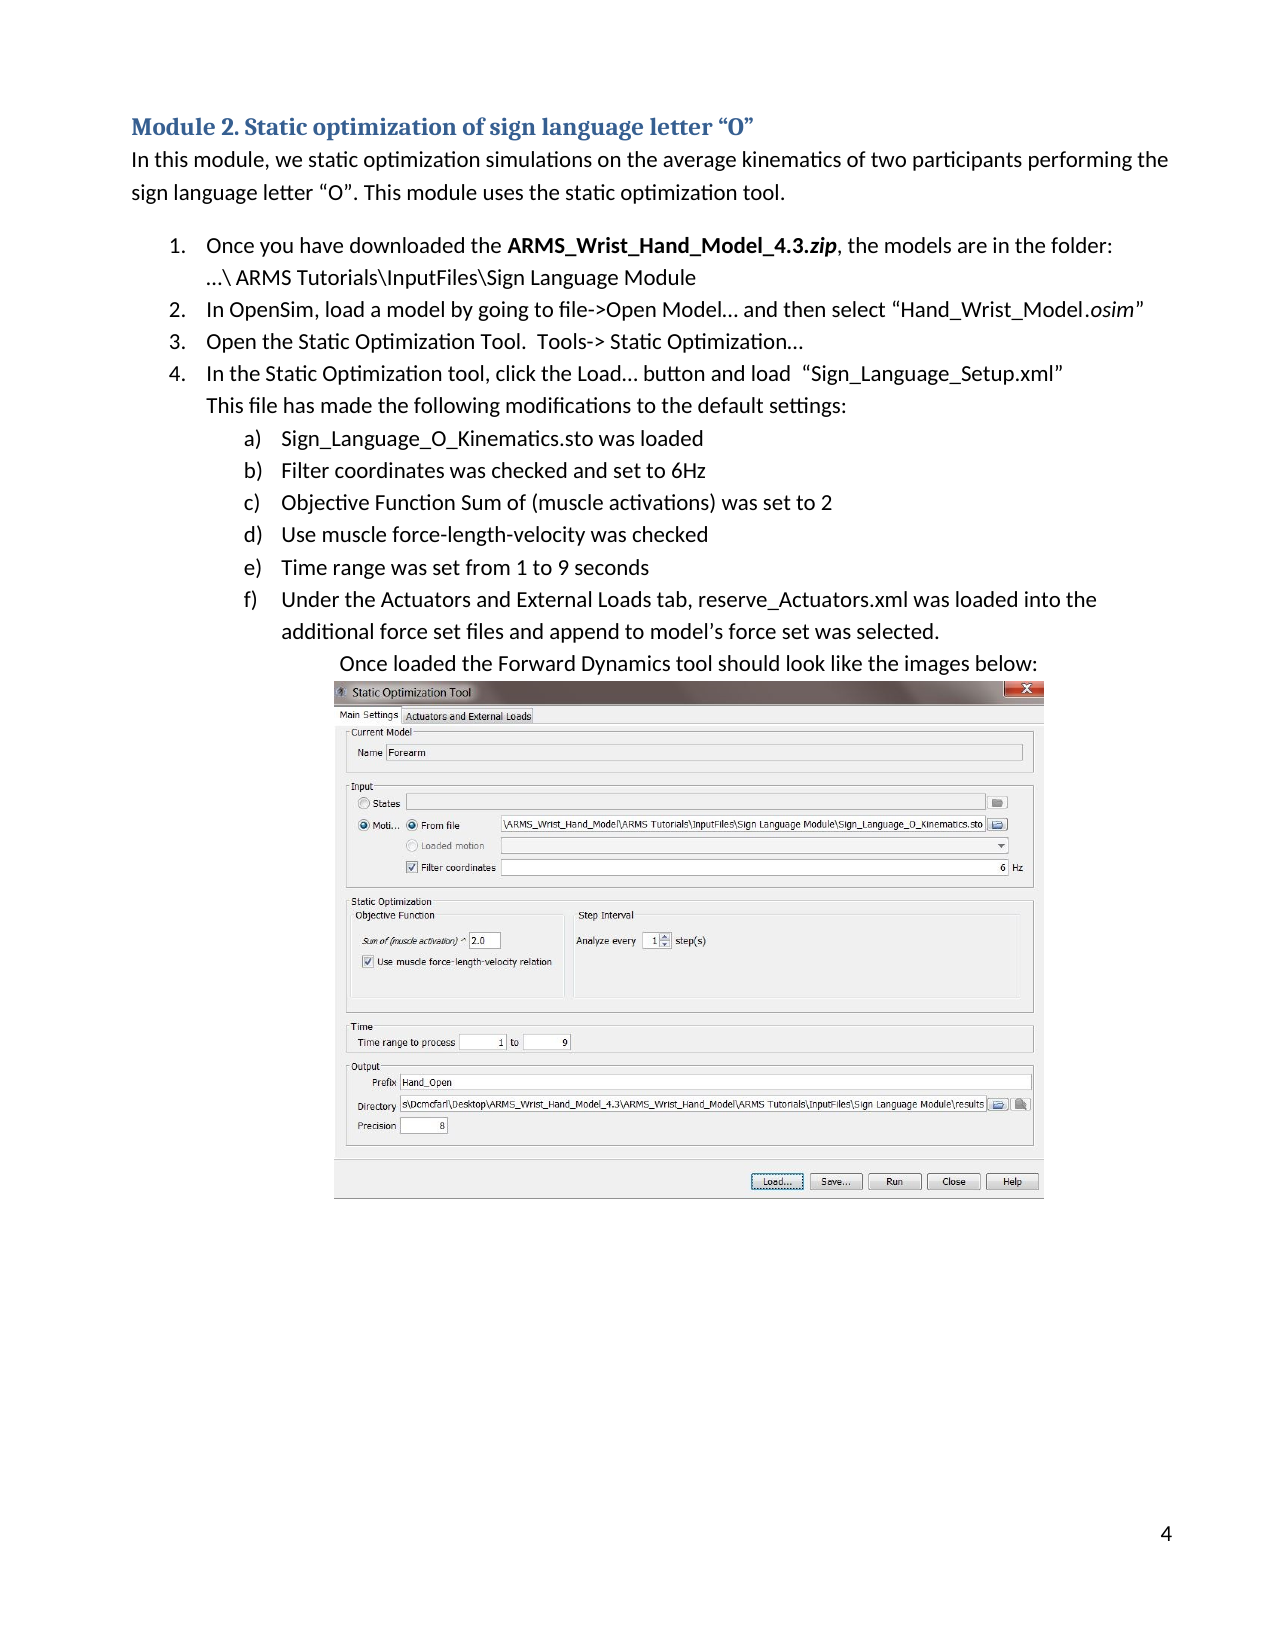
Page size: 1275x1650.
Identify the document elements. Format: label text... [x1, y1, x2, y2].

list Once you have downloaded the ARMS_Wrist_Hand_Model_4.3.zip, the models are in the folder: [169, 231, 1172, 259]
list Once loaded the Forward Dynamics tool should look like the images below: [206, 649, 1172, 677]
list In OpenSim, load a model by going to file->Open Model… and then select “Hand_Wrist_Model.osim” [169, 295, 1172, 323]
list This file has made the following modifications to the default settings: [206, 392, 1172, 420]
list Sign_Language_O_Kinematics.sto was loaded [244, 424, 1172, 452]
list Time range was set from 1 to 9 seconds [244, 553, 1172, 581]
list Under the Actuators and External Loads tab, reserve_Actuators.xml was loaded into the additional force set files and append to model’s force set was selected. [244, 585, 1172, 645]
list Objective Function Sum of (muscle activations) was set to 2 [244, 488, 1172, 516]
list Use muscle force-length-velocity was checked [244, 520, 1172, 548]
picture [334, 681, 1044, 1199]
subtitle Module 2. Static optimization of sign language letter “O” [131, 112, 1172, 141]
text In this module, we static optimization simulations on the average kinematics of two participants performing the sign language letter “O”. This module uses the static optimization tool. [131, 146, 1172, 206]
list Filter coordinates was checked and set to 6Hz [244, 456, 1172, 484]
list In the Static Optimization tool, click the Load… button and load “Sign_Language_Setup.xml” [169, 359, 1172, 387]
list Open the Static Optimization Tool. Tools-> Static Optimization… [169, 327, 1172, 355]
list …\ ARMS Tutorials\InputFiles\Sign Language Module [206, 263, 1172, 291]
